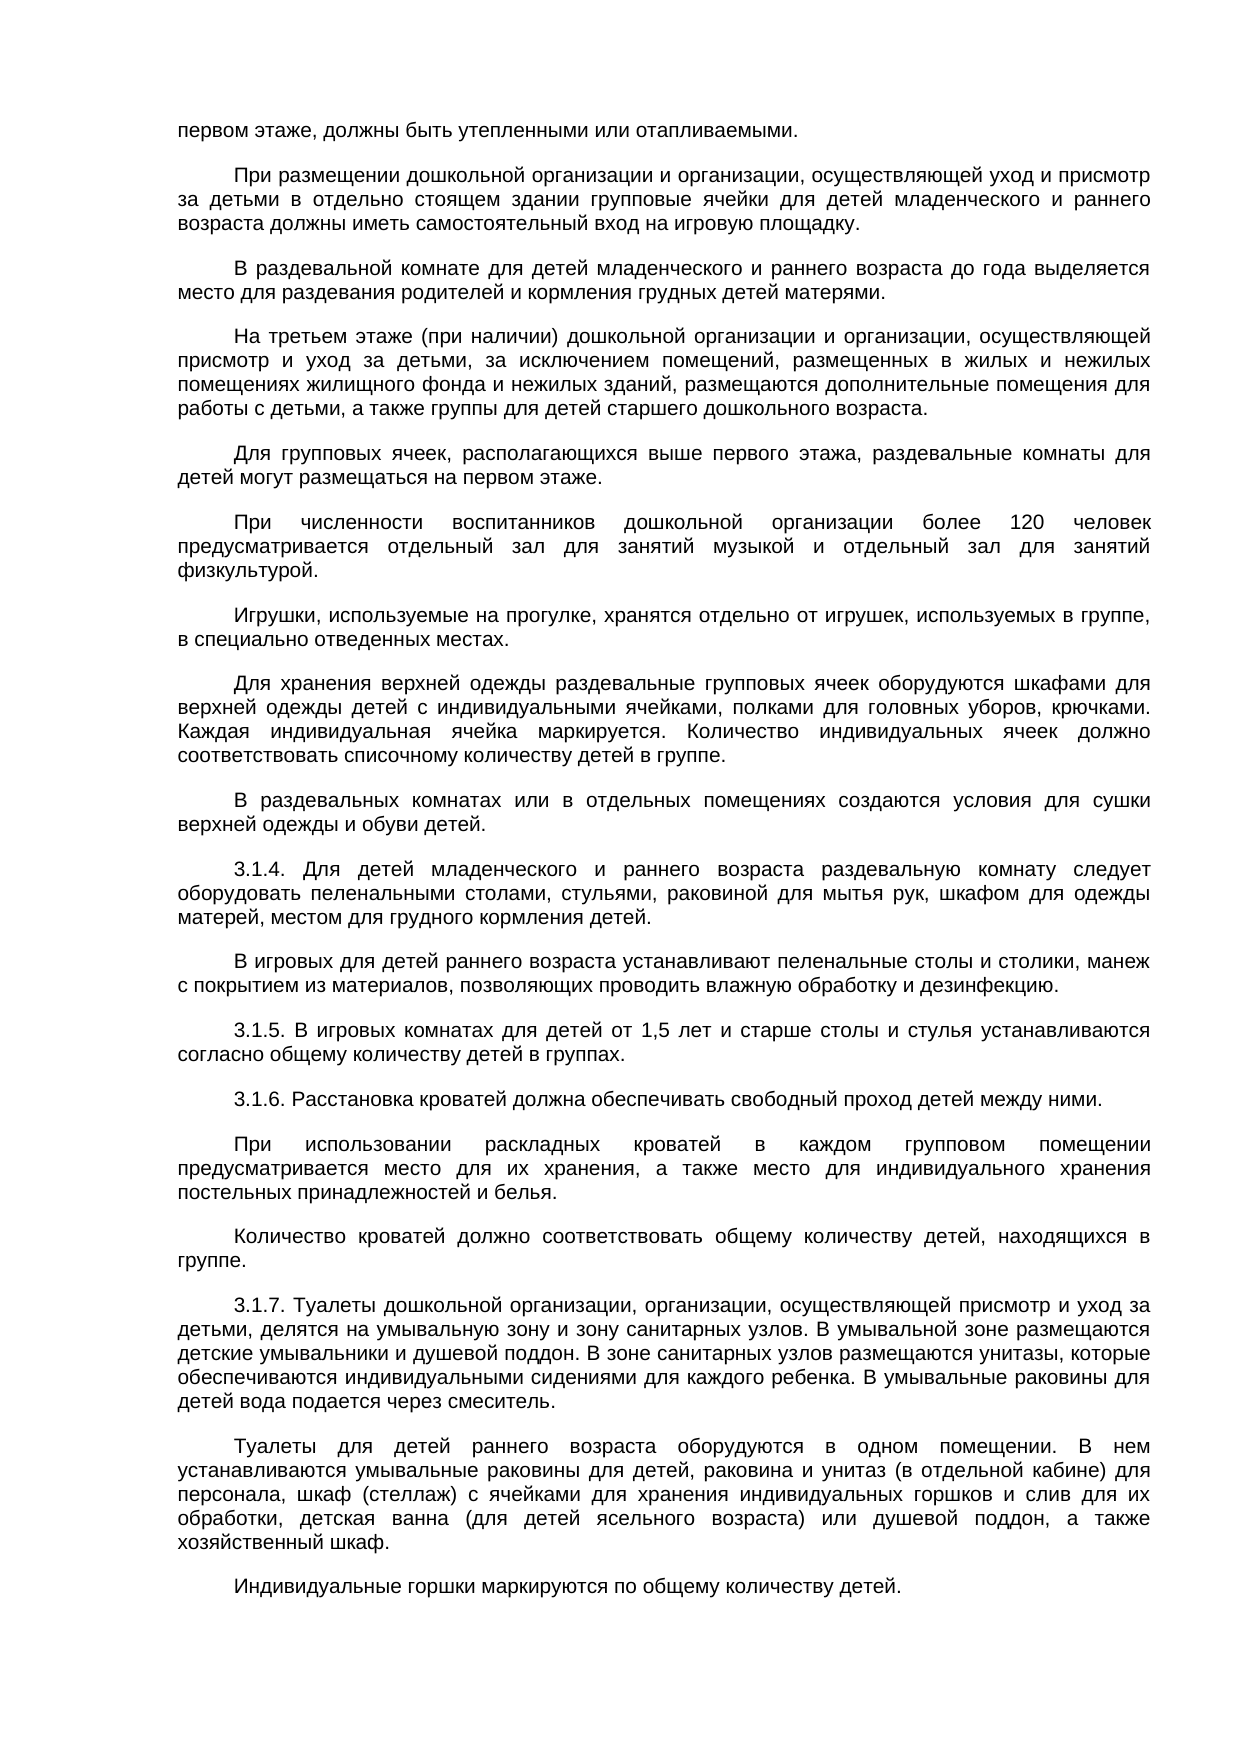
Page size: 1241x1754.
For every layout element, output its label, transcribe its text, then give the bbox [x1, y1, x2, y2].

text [177, 118, 1152, 142]
text 3.1.4. Для детей младенческого и раннего возраста раздевальную комнату следует оборудовать пеленальными столами, стульями, раковиной для мытья рук, шкафом для одежды матерей, местом для грудного кормления детей. [177, 857, 1152, 928]
text Игрушки, используемые на прогулке, хранятся отдельно от игрушек, используемых в группе, в специально отведенных местах. [177, 602, 1152, 650]
text 3.1.5. В игровых комнатах для детей от 1,5 лет и старше столы и стулья устанавливаются согласно общему количеству детей в группах. [177, 1018, 1152, 1066]
text На третьем этаже (при наличии) дошкольной организации и организации, осуществляющей присмотр и уход за детьми, за исключением помещений, размещенных в жилых и нежилых помещениях жилищного фонда и нежилых зданий, размещаются дополнительные помещения для работы с детьми, а также группы для детей старшего дошкольного возраста. [177, 324, 1152, 420]
text Для хранения верхней одежды раздевальные групповых ячеек оборудуются шкафами для верхней одежды детей с индивидуальными ячейками, полками для головных уборов, крючками. Каждая индивидуальная ячейка маркируется. Количество индивидуальных ячеек должно соответствовать списочному количеству детей в группе. [177, 671, 1152, 767]
text В раздевальной комнате для детей младенческого и раннего возраста до года выделяется место для раздевания родителей и кормления грудных детей матерями. [177, 256, 1152, 303]
text Для групповых ячеек, располагающихся выше первого этажа, раздевальные комнаты для детей могут размещаться на первом этаже. [177, 441, 1152, 489]
text 3.1.7. Туалеты дошкольной организации, организации, осуществляющей присмотр и уход за детьми, делятся на умывальную зону и зону санитарных узлов. В умывальной зоне размещаются детские умывальники и душевой поддон. В зоне санитарных узлов размещаются унитазы, которые обеспечиваются индивидуальными сидениями для каждого ребенка. В умывальные раковины для детей вода подается через смеситель. [177, 1293, 1152, 1413]
text В раздевальных комнатах или в отдельных помещениях создаются условия для сушки верхней одежды и обуви детей. [177, 788, 1152, 836]
text При размещении дошкольной организации и организации, осуществляющей уход и присмотр за детьми в отдельно стоящем здании групповые ячейки для детей младенческого и раннего возраста должны иметь самостоятельный вход на игровую площадку. [177, 163, 1152, 235]
text 3.1.6. Расстановка кроватей должна обеспечивать свободный проход детей между ними. [177, 1087, 1152, 1111]
text В игровых для детей раннего возраста устанавливают пеленальные столы и столики, манеж с покрытием из материалов, позволяющих проводить влажную обработку и дезинфекцию. [177, 949, 1152, 997]
text Туалеты для детей раннего возраста оборудуются в одном помещении. В нем устанавливаются умывальные раковины для детей, раковина и унитаз (в отдельной кабине) для персонала, шкаф (стеллаж) с ячейками для хранения индивидуальных горшков и слив для их обработки, детская ванна (для детей ясельного возраста) или душевой поддон, а также хозяйственный шкаф. [177, 1434, 1152, 1553]
text Индивидуальные горшки маркируются по общему количеству детей. [177, 1574, 1152, 1598]
text При численности воспитанников дошкольной организации более 120 человек предусматривается отдельный зал для занятий музыкой и отдельный зал для занятий физкультурой. [177, 510, 1152, 582]
text Количество кроватей должно соответствовать общему количеству детей, находящихся в группе. [177, 1224, 1152, 1272]
text При использовании раскладных кроватей в каждом групповом помещении предусматривается место для их хранения, а также место для индивидуального хранения постельных принадлежностей и белья. [177, 1132, 1152, 1203]
